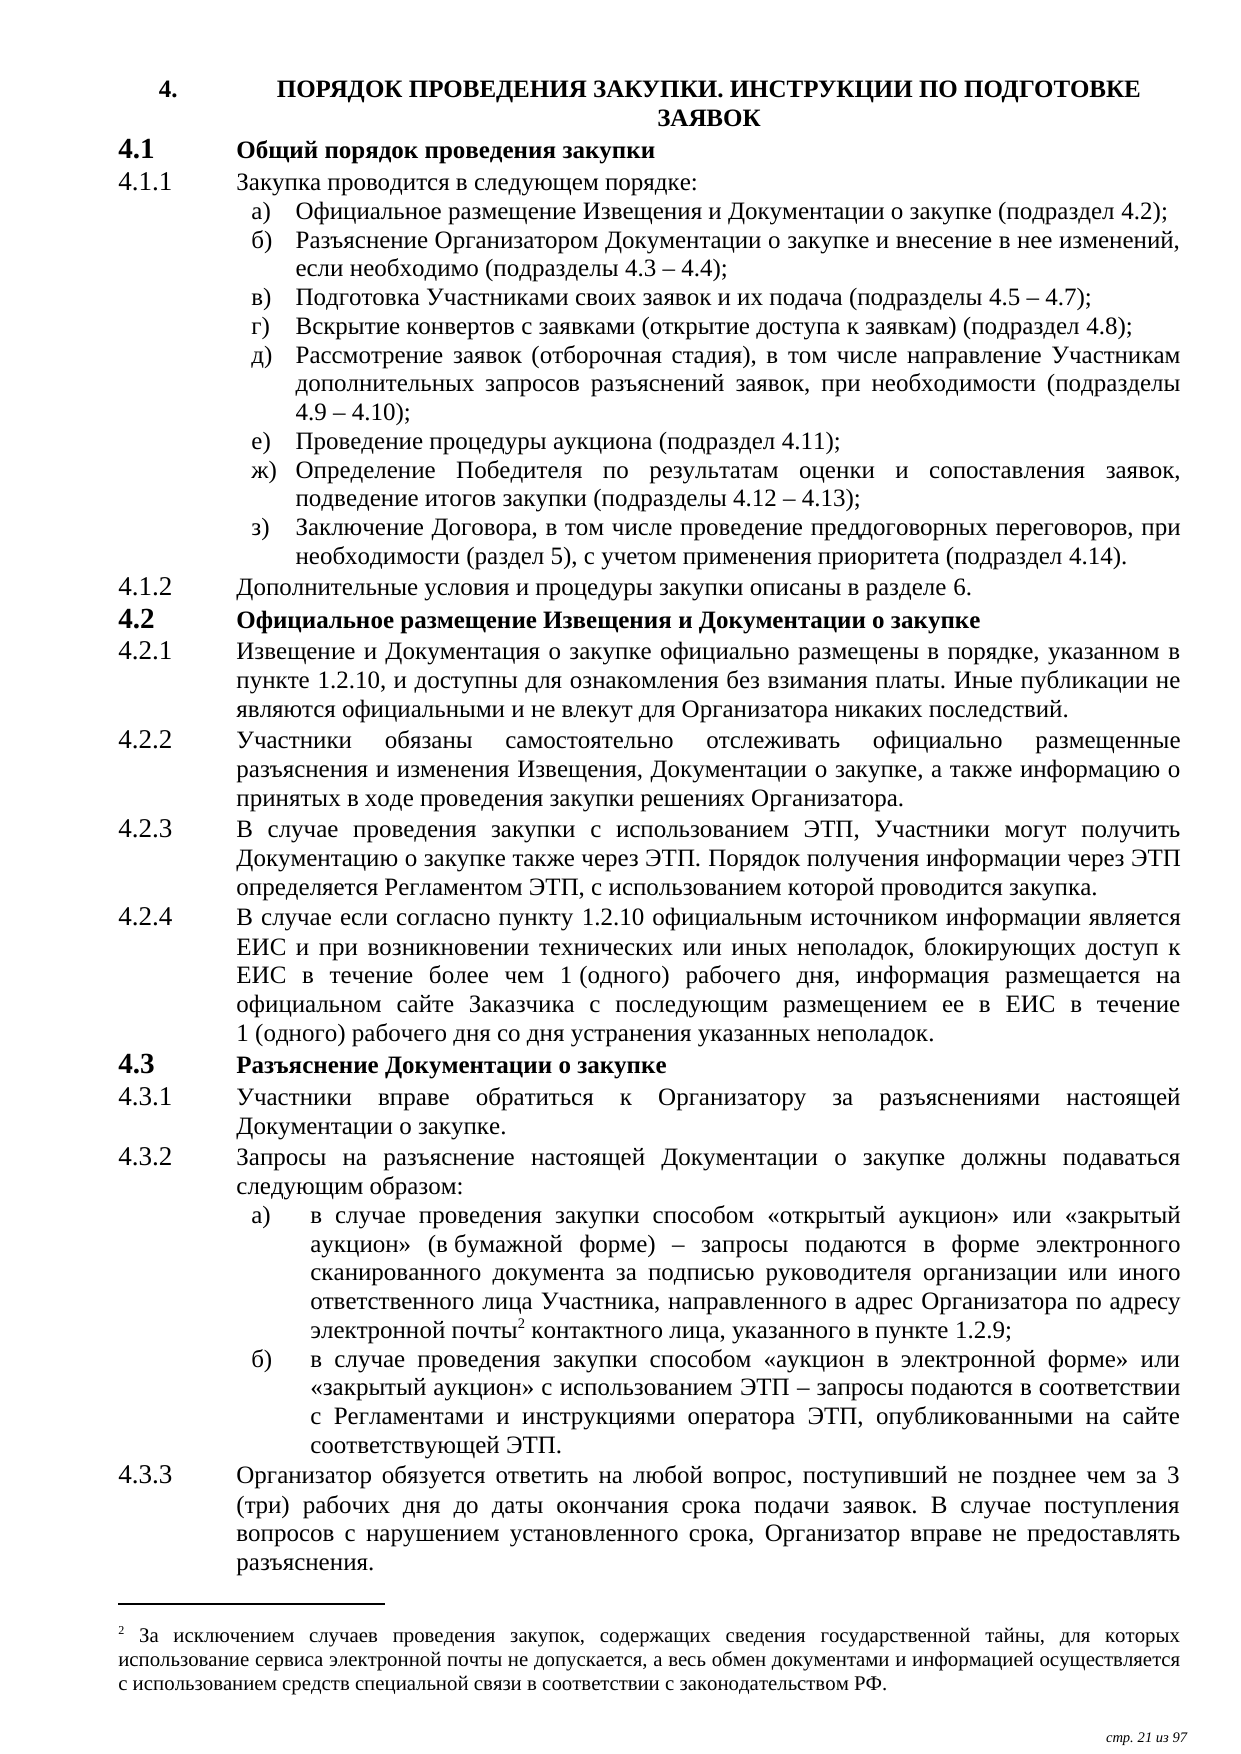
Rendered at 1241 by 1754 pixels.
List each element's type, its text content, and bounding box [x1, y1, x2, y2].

text Организатор обязуется ответить на любой вопрос, поступивший не позднее чем за 3 (три) рабочих дня до даты окончания срока подачи заявок. В случае поступления вопросов с нарушением установленного срока, Организатор вправе не предоставлять разъяснения. [118, 1459, 1181, 1576]
subtitle Разъяснение Документации о закупке [118, 1047, 1181, 1080]
subtitle Официальное размещение Извещения и Документации о закупке [118, 601, 1181, 634]
text Извещение и Документация о закупке официально размещены в порядке, указанном в пункте 1.2.10, и доступны для ознакомления без взимания платы. Иные публикации не являются официальными и не влекут для Организатора никаких последствий. [118, 634, 1181, 723]
list Проведение процедуры аукциона (подраздел 4.11); [251, 426, 1181, 455]
subtitle Общий порядок проведения закупки [118, 131, 1181, 165]
text Запросы на разъяснение настоящей Документации о закупке должны подаваться следующим образом: [118, 1140, 1181, 1200]
text Дополнительные условия и процедуры закупки описаны в разделе 6. [118, 570, 1181, 601]
text Закупка проводится в следующем порядке: [118, 165, 1181, 196]
text Участники вправе обратиться к Организатору за разъяснениями настоящей Документации о закупке. [118, 1080, 1181, 1140]
text в случае проведения закупки способом «открытый аукцион» или «закрытый аукцион» (в бумажной форме) – запросы подаются в форме электронного сканированного документа за подписью руководителя организации или иного ответственного лица Участника, направленного в адрес Организатора по адресу электронной почты контактного лица, указанного в пункте 1.2.9; [251, 1200, 1181, 1344]
subtitle ПОРЯДОК ПРОВЕДЕНИЯ ЗАКУПКИ. ИНСТРУКЦИИ ПО ПОДГОТОВКЕ ЗАЯВОК [118, 74, 1181, 131]
list Вскрытие конвертов с заявками (открытие доступа к заявкам) (подраздел 4.8); [251, 311, 1181, 340]
list Определение Победителя по результатам оценки и сопоставления заявок, подведение итогов закупки (подразделы 4.12 – 4.13); [251, 455, 1181, 512]
list Заключение Договора, в том числе проведение преддоговорных переговоров, при необходимости (раздел 5), с учетом применения приоритета (подраздел 4.14). [251, 512, 1181, 570]
text В случае если согласно пункту 1.2.10 официальным источником информации является ЕИС и при возникновении технических или иных неполадок, блокирующих доступ к ЕИС в течение более чем 1 (одного) рабочего дня, информация размещается на официальном сайте Заказчика с последующим размещением ее в ЕИС в течение 1 (одного) рабочего дня со дня устранения указанных неполадок. [118, 900, 1181, 1047]
list Рассмотрение заявок (отборочная стадия), в том числе направление Участникам дополнительных запросов разъяснений заявок, при необходимости (подразделы 4.9 – 4.10); [251, 340, 1181, 426]
text Участники обязаны самостоятельно отслеживать официально размещенные разъяснения и изменения Извещения, Документации о закупке, а также информацию о принятых в ходе проведения закупки решениях Организатора. [118, 723, 1181, 812]
text в случае проведения закупки способом «аукцион в электронной форме» или «закрытый аукцион» с использованием ЭТП – запросы подаются в соответствии с Регламентами и инструкциями оператора ЭТП, опубликованными на сайте соответствующей ЭТП. [251, 1344, 1181, 1459]
text В случае проведения закупки с использованием ЭТП, Участники могут получить Документацию о закупке также через ЭТП. Порядок получения информации через ЭТП определяется Регламентом ЭТП, с использованием которой проводится закупка. [118, 812, 1181, 900]
list Подготовка Участниками своих заявок и их подача (подразделы 4.5 – 4.7); [251, 282, 1181, 311]
list Официальное размещение Извещения и Документации о закупке (подраздел 4.2); [251, 196, 1181, 225]
list Разъяснение Организатором Документации о закупке и внесение в нее изменений, если необходимо (подразделы 4.3 – 4.4); [251, 225, 1181, 282]
